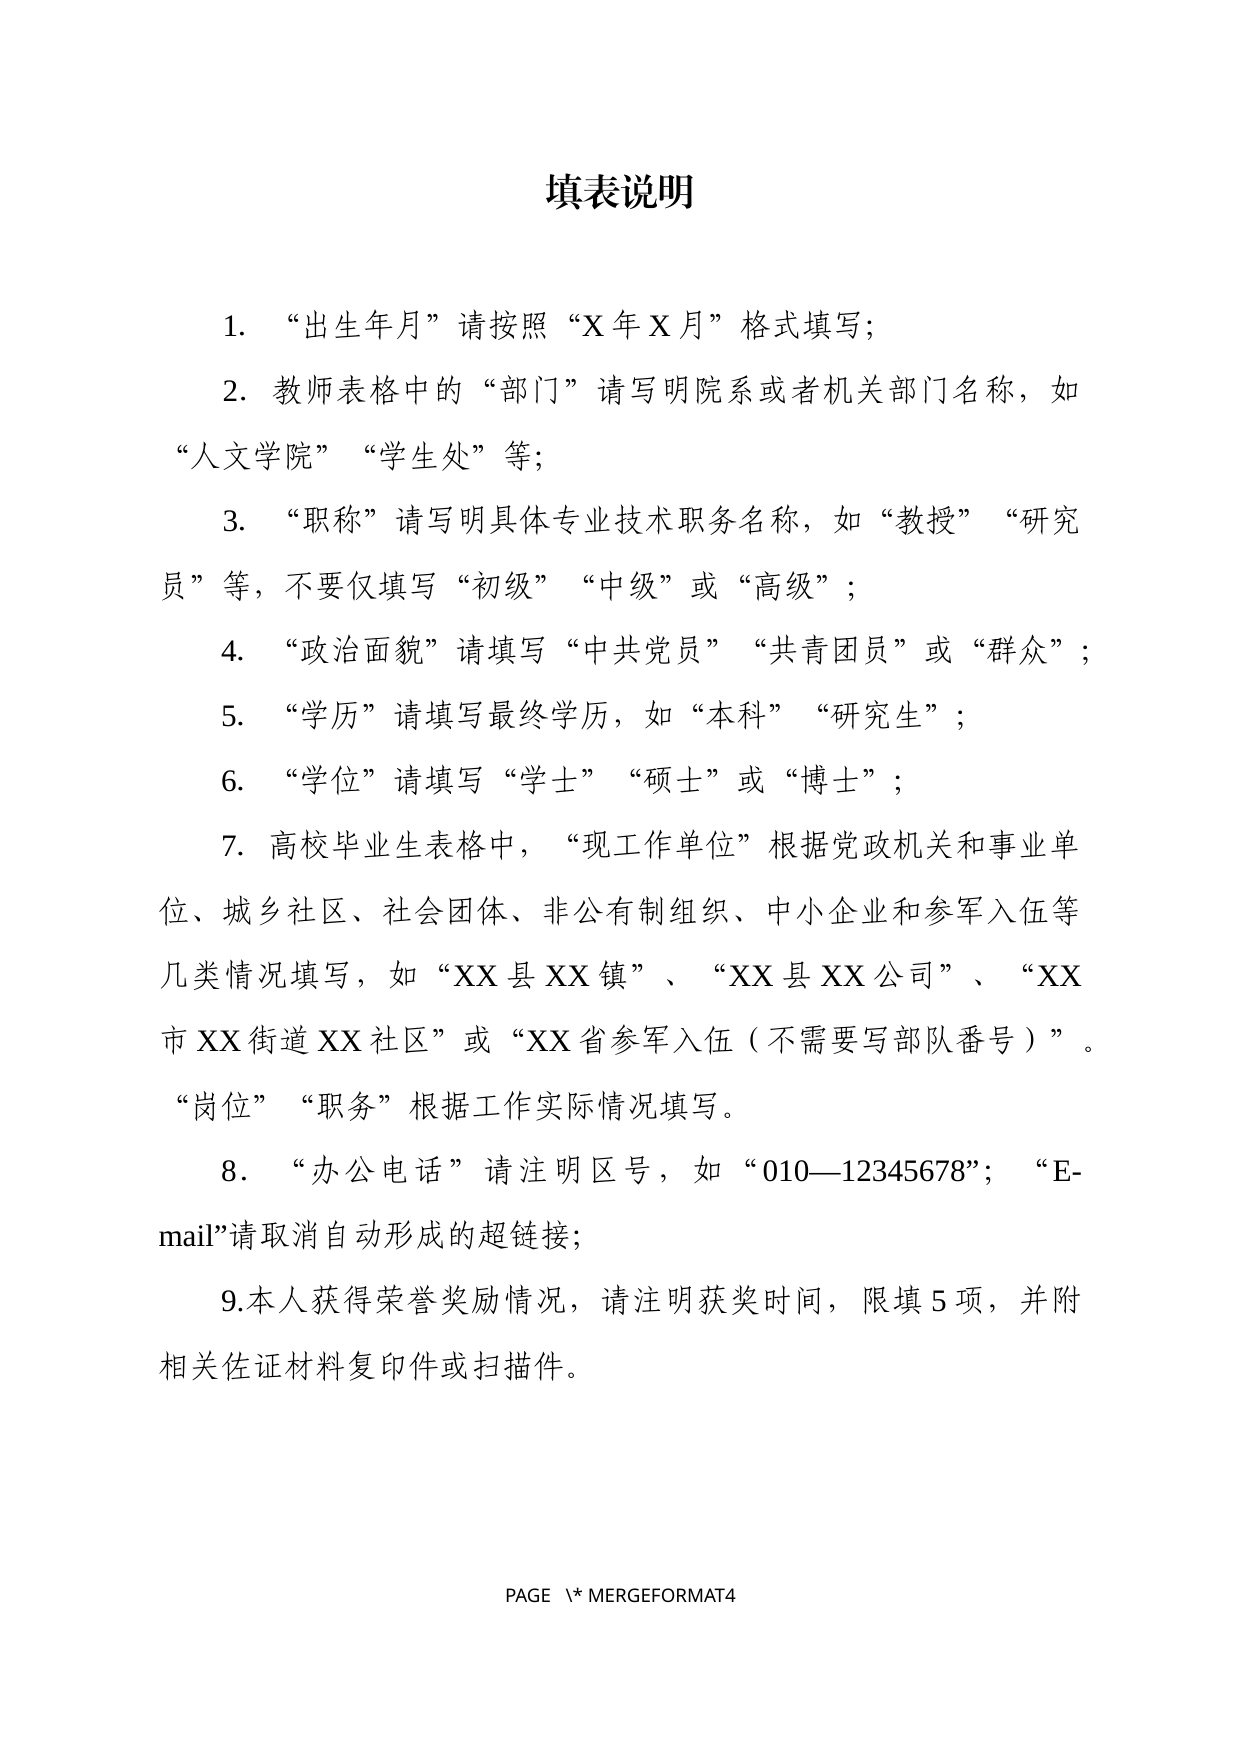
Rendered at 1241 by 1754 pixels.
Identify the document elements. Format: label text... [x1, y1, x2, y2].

text 4．“政治面貌”请填写“中共党员”“共青团员”或“群众”； [158, 617, 1082, 682]
text 6．“学位”请填写“学士”“硕士”或“博士”； [158, 747, 1082, 812]
text 填表说明 [158, 162, 1082, 227]
text 2．教师表格中的“部门”请写明院系或者机关部门名称，如“人文学院”“学生处”等； [158, 357, 1082, 487]
text 5．“学历”请填写最终学历，如“本科”“研究生”； [158, 682, 1082, 747]
text 7．高校毕业生表格中，“现工作单位”根据党政机关和事业单位、城乡社区、社会团体、非公有制组织、中小企业和参军入伍等几类情况填写，如“XX县XX镇”、“XX县XX公司”、“XX市XX街道XX社区”或“XX省参军入伍（不需要写部队番号）”。“岗位”“职务”根据工作实际情况填写。 [158, 812, 1082, 1137]
text 3．“职称”请写明具体专业技术职务名称，如“教授”“研究员”等，不要仅填写“初级”“中级”或“高级”； [158, 487, 1082, 617]
text 9.本人获得荣誉奖励情况，请注明获奖时间，限填5项，并附相关佐证材料复印件或扫描件。 [158, 1267, 1082, 1397]
text 1．“出生年月”请按照“X年X月”格式填写； [158, 292, 1082, 357]
text 8．“办公电话”请注明区号，如“010—12345678”；“E-mail”请取消自动形成的超链接； [158, 1137, 1082, 1267]
